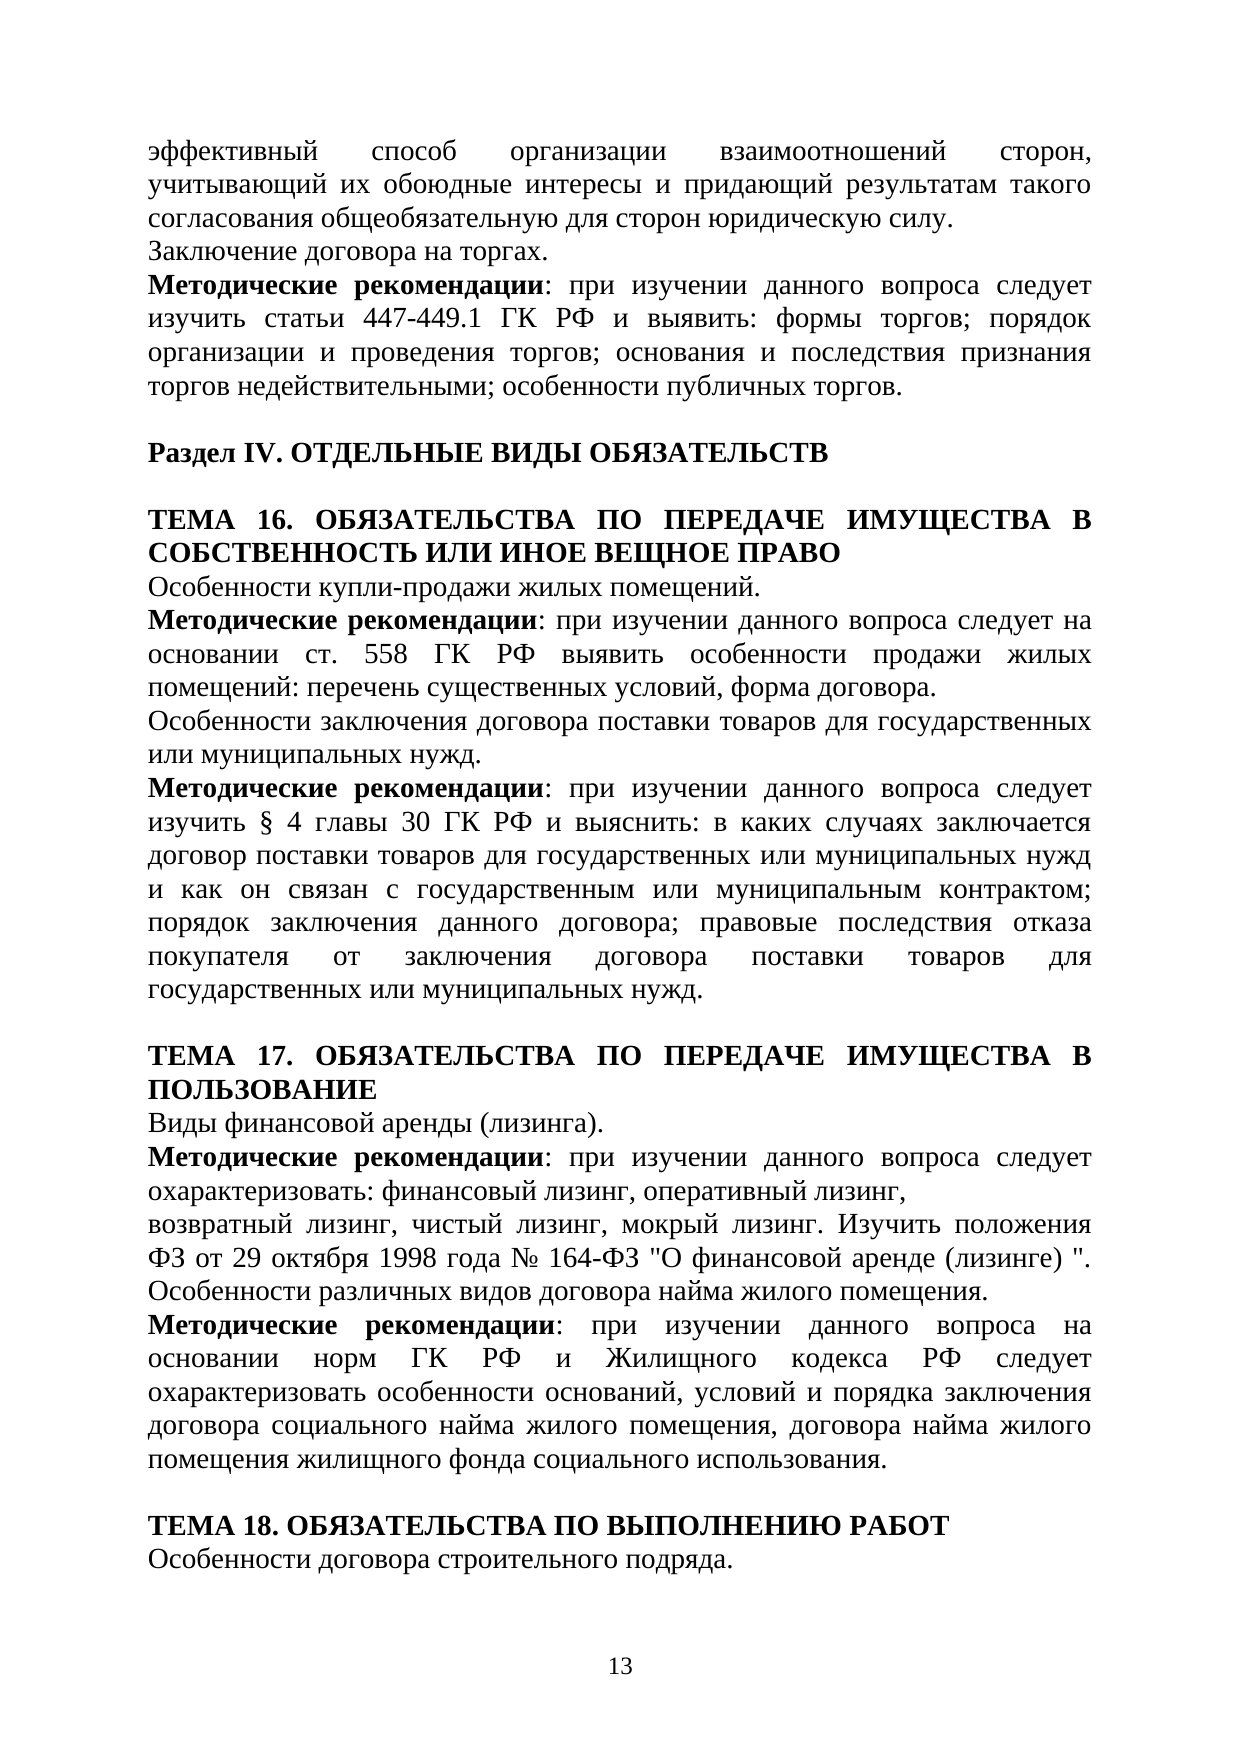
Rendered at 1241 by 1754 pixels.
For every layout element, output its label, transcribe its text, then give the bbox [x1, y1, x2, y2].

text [148, 133, 1092, 233]
text Особенности договора строительного подряда. [148, 1542, 1092, 1575]
text Методические рекомендации: при изучении данного вопроса следует изучить § 4 главы 30 ГК РФ и выяснить: в каких случаях заключается договор поставки товаров для государственных или муниципальных нужд и как он связан с государственным или муниципальным контрактом; порядок заключения данного договора; правовые последствия отказа покупателя от заключения договора поставки товаров для государственных или муниципальных нужд. [148, 770, 1092, 1005]
text Раздел IV. ОТДЕЛЬНЫЕ ВИДЫ ОБЯЗАТЕЛЬСТВ [148, 435, 1092, 468]
text Методические рекомендации: при изучении данного вопроса следует охарактеризовать: финансовый лизинг, оперативный лизинг, [148, 1139, 1092, 1206]
text Методические рекомендации: при изучении данного вопроса следует на основании ст. 558 ГК РФ выявить особенности продажи жилых помещений: перечень существенных условий, форма договора. [148, 602, 1092, 703]
text Особенности купли-продажи жилых помещений. [148, 569, 1092, 602]
text Методические рекомендации: при изучении данного вопроса следует изучить статьи 447-449.1 ГК РФ и выявить: формы торгов; порядок организации и проведения торгов; основания и последствия признания торгов недействительными; особенности публичных торгов. [148, 267, 1092, 401]
text ТЕМА 16. ОБЯЗАТЕЛЬСТВА ПО ПЕРЕДАЧЕ ИМУЩЕСТВА В СОБСТВЕННОСТЬ ИЛИ ИНОЕ ВЕЩНОЕ ПРАВО [148, 502, 1092, 569]
text ТЕМА 17. ОБЯЗАТЕЛЬСТВА ПО ПЕРЕДАЧЕ ИМУЩЕСТВА В ПОЛЬЗОВАНИЕ [148, 1038, 1092, 1106]
text возвратный лизинг, чистый лизинг, мокрый лизинг. Изучить положения ФЗ от 29 октября 1998 года № 164-ФЗ "О финансовой аренде (лизинге) ". Особенности различных видов договора найма жилого помещения. [148, 1206, 1092, 1307]
text ТЕМА 18. ОБЯЗАТЕЛЬСТВА ПО ВЫПОЛНЕНИЮ РАБОТ [148, 1508, 1092, 1542]
text Особенности заключения договора поставки товаров для государственных или муниципальных нужд. [148, 703, 1092, 770]
text Методические рекомендации: при изучении данного вопроса на основании норм ГК РФ и Жилищного кодекса РФ следует охарактеризовать особенности оснований, условий и порядка заключения договора социального найма жилого помещения, договора найма жилого помещения жилищного фонда социального использования. [148, 1307, 1092, 1474]
text Заключение договора на торгах. [148, 233, 1092, 267]
text Виды финансовой аренды (лизинга). [148, 1106, 1092, 1139]
